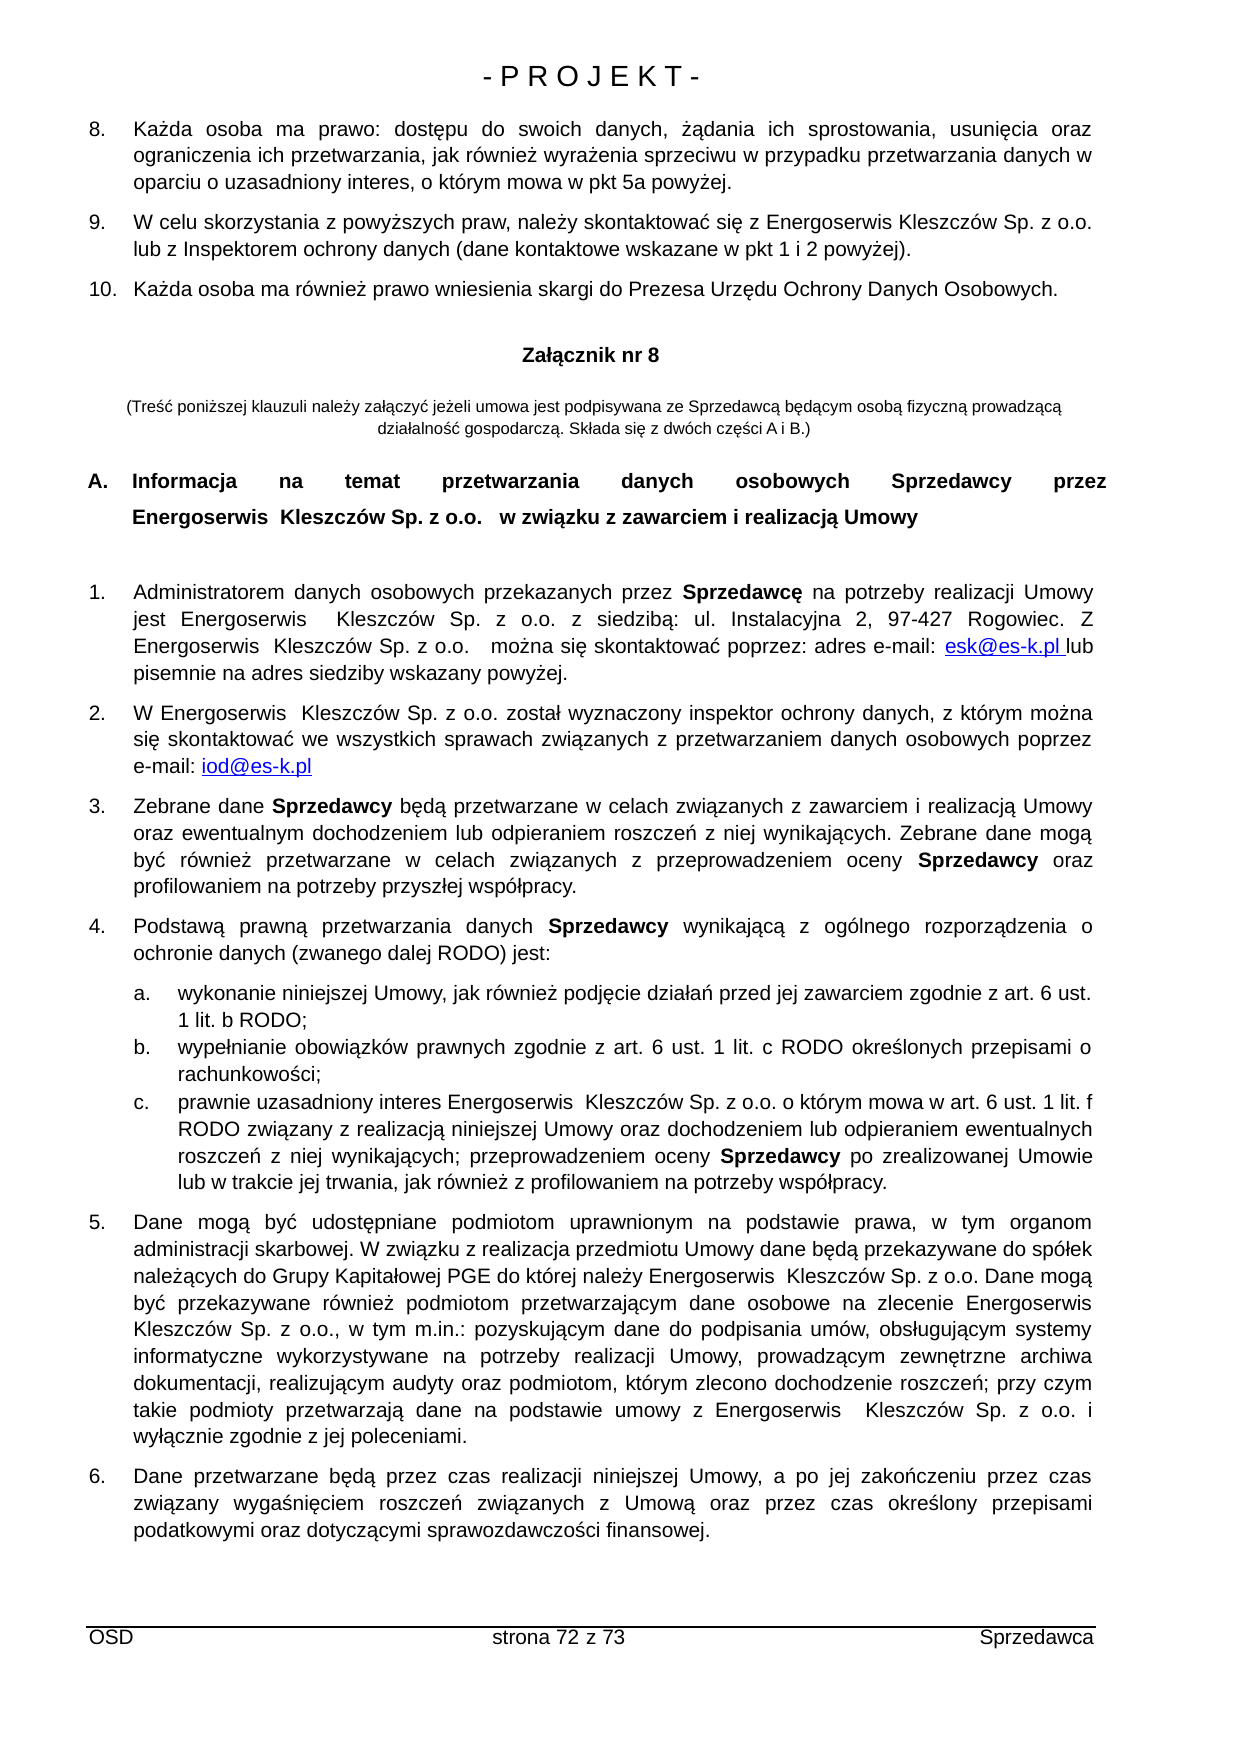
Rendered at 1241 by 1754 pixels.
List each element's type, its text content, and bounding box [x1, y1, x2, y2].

list Każda osoba ma prawo: dostępu do swoich danych, żądania ich sprostowania, usunięcia oraz ograniczenia ich przetwarzania, jak również wyrażenia sprzeciwu w przypadku przetwarzania danych w oparciu o uzasadniony interes, o którym mowa w pkt 5a powyżej. [88, 116, 1093, 194]
list Dane przetwarzane będą przez czas realizacji niniejszej Umowy, a po jej zakończeniu przez czas związany wygaśnięciem roszczeń związanych z Umową oraz przez czas określony przepisami podatkowymi oraz dotyczącymi sprawozdawczości finansowej. [88, 1464, 1093, 1542]
list wypełnianie obowiązków prawnych zgodnie z art. 6 ust. 1 lit. c RODO określonych przepisami o rachunkowości; [133, 1035, 1093, 1086]
list Każda osoba ma również prawo wniesienia skargi do Prezesa Urzędu Ochrony Danych Osobowych. [88, 276, 1093, 300]
list Administratorem danych osobowych przekazanych przez Sprzedawcę na potrzeby realizacji Umowy jest Energoserwis Kleszczów Sp. z o.o. z siedzibą: ul. Instalacyjna 2, 97-427 Rogowiec. Z Energoserwis Kleszczów Sp. z o.o. można się skontaktować poprzez: adres e-mail: esk@es-k.pl lub pisemnie na adres siedziby wskazany powyżej. [88, 580, 1093, 684]
list prawnie uzasadniony interes Energoserwis Kleszczów Sp. z o.o. o którym mowa w art. 6 ust. 1 lit. f RODO związany z realizacją niniejszej Umowy oraz dochodzeniem lub odpieraniem ewentualnych roszczeń z niej wynikających; przeprowadzeniem oceny Sprzedawcy po zrealizowanej Umowie lub w trakcie jej trwania, jak również z profilowaniem na potrzeby współpracy. [133, 1090, 1093, 1194]
text Załącznik nr 8 [112, 343, 1069, 367]
list Zebrane dane Sprzedawcy będą przetwarzane w celach związanych z zawarciem i realizacją Umowy oraz ewentualnym dochodzeniem lub odpieraniem roszczeń z niej wynikających. Zebrane dane mogą być również przetwarzane w celach związanych z przeprowadzeniem oceny Sprzedawcy oraz profilowaniem na potrzeby przyszłej współpracy. [88, 794, 1093, 898]
list wykonanie niniejszej Umowy, jak również podjęcie działań przed jej zawarciem zgodnie z art. 6 ust. 1 lit. b RODO; [133, 981, 1093, 1031]
list Dane mogą być udostępniane podmiotom uprawnionym na podstawie prawa, w tym organom administracji skarbowej. W związku z realizacja przedmiotu Umowy dane będą przekazywane do spółek należących do Grupy Kapitałowej PGE do której należy Energoserwis Kleszczów Sp. z o.o. Dane mogą być przekazywane również podmiotom przetwarzającym dane osobowe na zlecenie Energoserwis Kleszczów Sp. z o.o., w tym m.in.: pozyskującym dane do podpisania umów, obsługującym systemy informatyczne wykorzystywane na potrzeby realizacji Umowy, prowadzącym zewnętrzne archiwa dokumentacji, realizującym audyty oraz podmiotom, którym zlecono dochodzenie roszczeń; przy czym takie podmioty przetwarzają dane na podstawie umowy z Energoserwis Kleszczów Sp. z o.o. i wyłącznie zgodnie z jej poleceniami. [88, 1210, 1093, 1448]
text (Treść poniższej klauzuli należy załączyć jeżeli umowa jest podpisywana ze Sprzedawcą będącym osobą fizyczną prowadzącą działalność gospodarczą. Składa się z dwóch części A i B.) [88, 397, 1099, 438]
text A. Informacja na temat przetwarzania danych osobowych Sprzedawcy przez Energoserwis Kleszczów Sp. z o.o. w związku z zawarciem i realizacją Umowy [87, 469, 1107, 529]
list Podstawą prawną przetwarzania danych Sprzedawcy wynikającą z ogólnego rozporządzenia o ochronie danych (zwanego dalej RODO) jest: [88, 914, 1093, 965]
list W Energoserwis Kleszczów Sp. z o.o. został wyznaczony inspektor ochrony danych, z którym można się skontaktować we wszystkich sprawach związanych z przetwarzaniem danych osobowych poprzez e-mail: iod@es-k.pl [88, 700, 1093, 778]
list W celu skorzystania z powyższych praw, należy skontaktować się z Energoserwis Kleszczów Sp. z o.o. lub z Inspektorem ochrony danych (dane kontaktowe wskazane w pkt 1 i 2 powyżej). [88, 210, 1093, 261]
